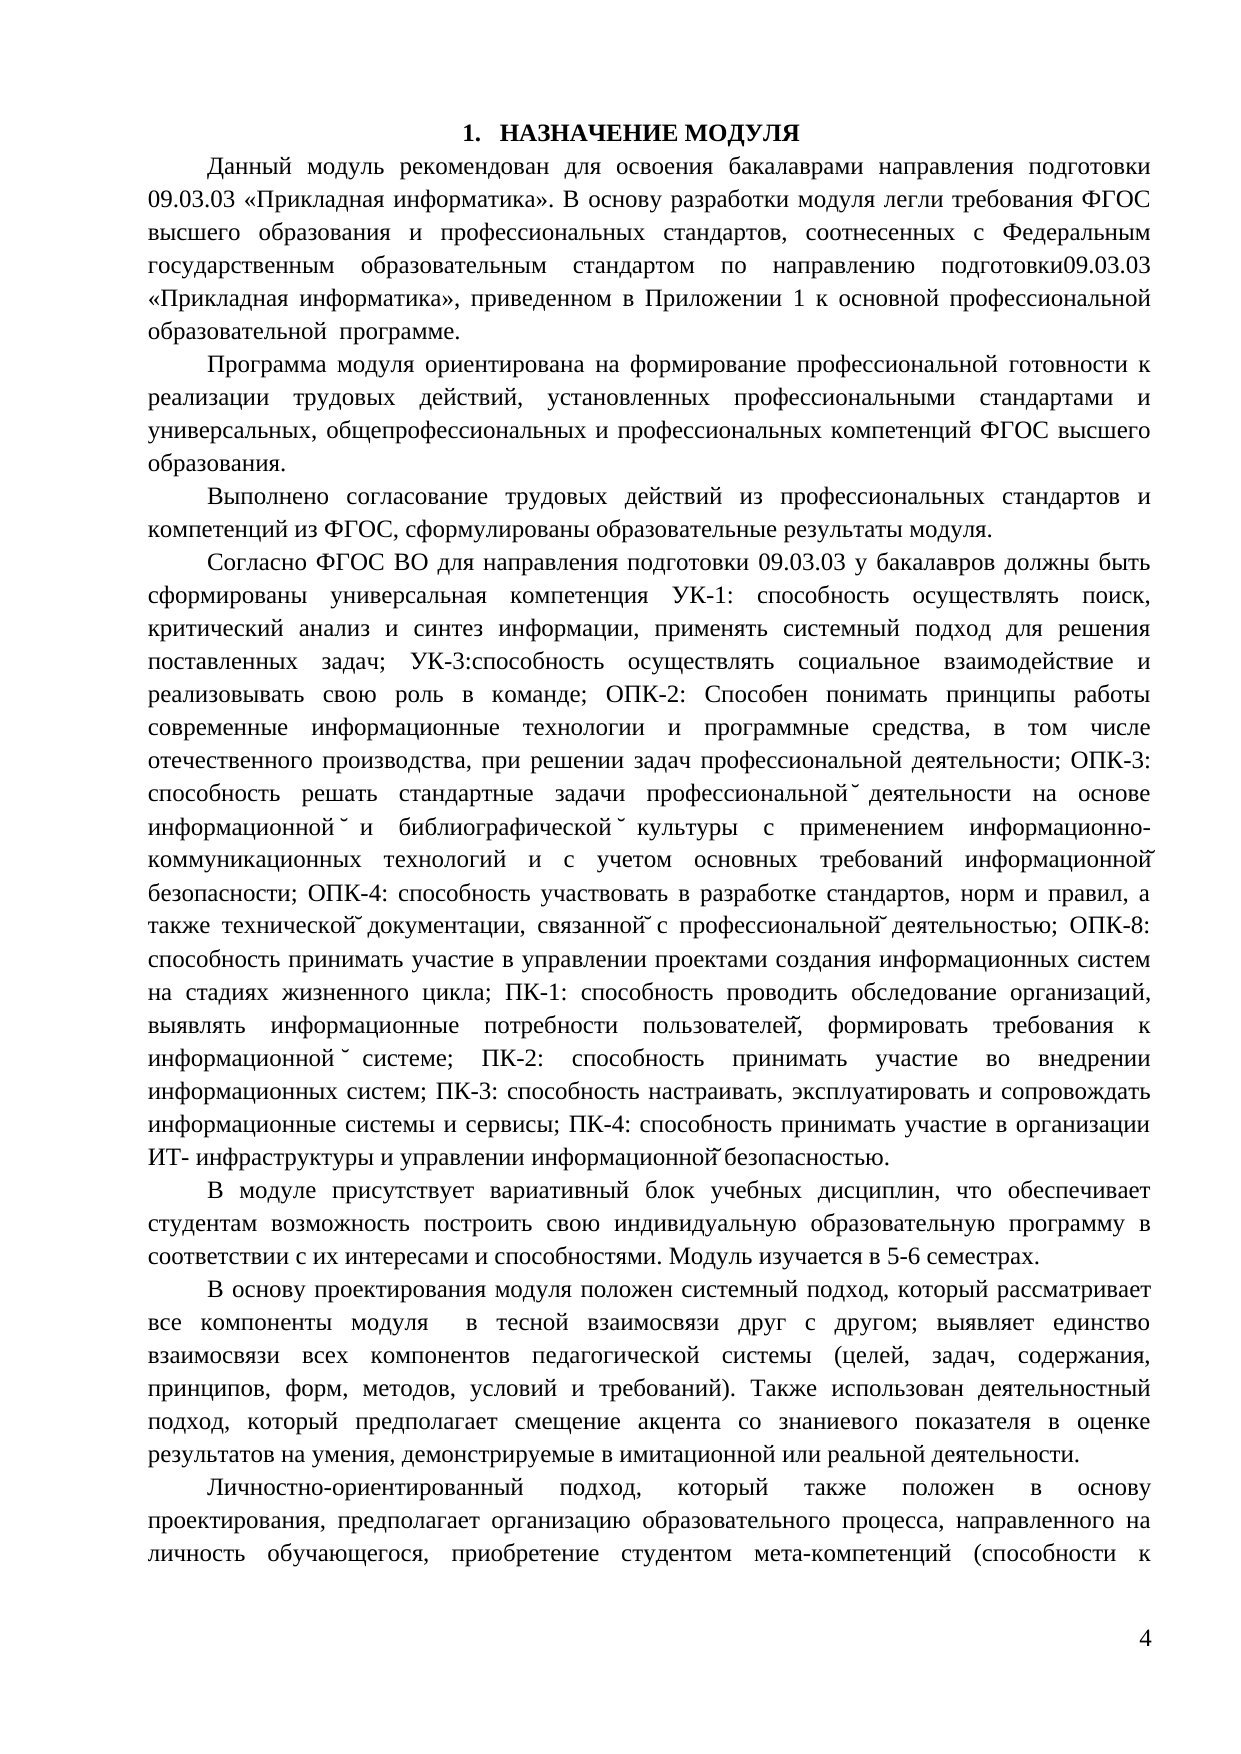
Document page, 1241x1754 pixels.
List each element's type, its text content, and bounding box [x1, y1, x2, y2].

text Согласно ФГОС ВО для направления подготовки 09.03.03 у бакалавров должны быть сформированы универсальная компетенция УК-1: способность осуществлять поиск, критический анализ и синтез информации, применять системный подход для решения поставленных задач; УК-3:способность осуществлять социальное взаимодействие и реализовывать свою роль в команде; ОПК-2: Способен понимать принципы работы современные информационные технологии и программные средства, в том числе отечественного производства, при решении задач профессиональной деятельности; ОПК-3: способность решать стандартные задачи профессиональной̆ деятельности на основе информационной̆ и библиографической̆ культуры с применением информационно- коммуникационных технологий и с учетом основных требований информационной̆ безопасности; ОПК-4: способность участвовать в разработке стандартов, норм и правил, а также технической̆ документации, связанной̆ с профессиональной̆ деятельностью; ОПК-8: способность принимать участие в управлении проектами создания информационных систем на стадиях жизненного цикла; ПК-1: способность проводить обследование организаций, выявлять информационные потребности пользователей̆, формировать требования к информационной̆ системе; ПК-2: способность принимать участие во внедрении информационных систем; ПК-3: способность настраивать, эксплуатировать и сопровождать информационные системы и сервисы; ПК-4: способность принимать участие в организации ИТ- инфраструктуры и управлении информационной̆ безопасностью. [148, 547, 1152, 1171]
list назначение модуля [110, 118, 1152, 147]
text В основу проектирования модуля положен системный подход, который рассматривает все компоненты модуля в тесной взаимосвязи друг с другом; выявляет единство взаимосвязи всех компонентов педагогической системы (целей, задач, содержания, принципов, форм, методов, условий и требований). Также использован деятельностный подход, который предполагает смещение акцента со знаниевого показателя в оценке результатов на умения, демонстрируемые в имитационной или реальной деятельности. [148, 1274, 1152, 1468]
text Данный модуль рекомендован для освоения бакалаврами направления подготовки 09.03.03 «Прикладная информатика». В основу разработки модуля легли требования ФГОС высшего образования и профессиональных стандартов, соотнесенных с Федеральным государственным образовательным стандартом по направлению подготовки09.03.03 «Прикладная информатика», приведенном в Приложении 1 к основной профессиональной образовательной программе. [148, 151, 1152, 345]
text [148, 1472, 1152, 1567]
text В модуле присутствует вариативный блок учебных дисциплин, что обеспечивает студентам возможность построить свою индивидуальную образовательную программу в соответствии с их интересами и способностями. Модуль изучается в 5-6 семестрах. [148, 1175, 1152, 1269]
text Выполнено согласование трудовых действий из профессиональных стандартов и компетенций из ФГОС, сформулированы образовательные результаты модуля. [148, 481, 1152, 543]
text Программа модуля ориентирована на формирование профессиональной готовности к реализации трудовых действий, установленных профессиональными стандартами и универсальных, общепрофессиональных и профессиональных компетенций ФГОС высшего образования. [148, 349, 1152, 477]
